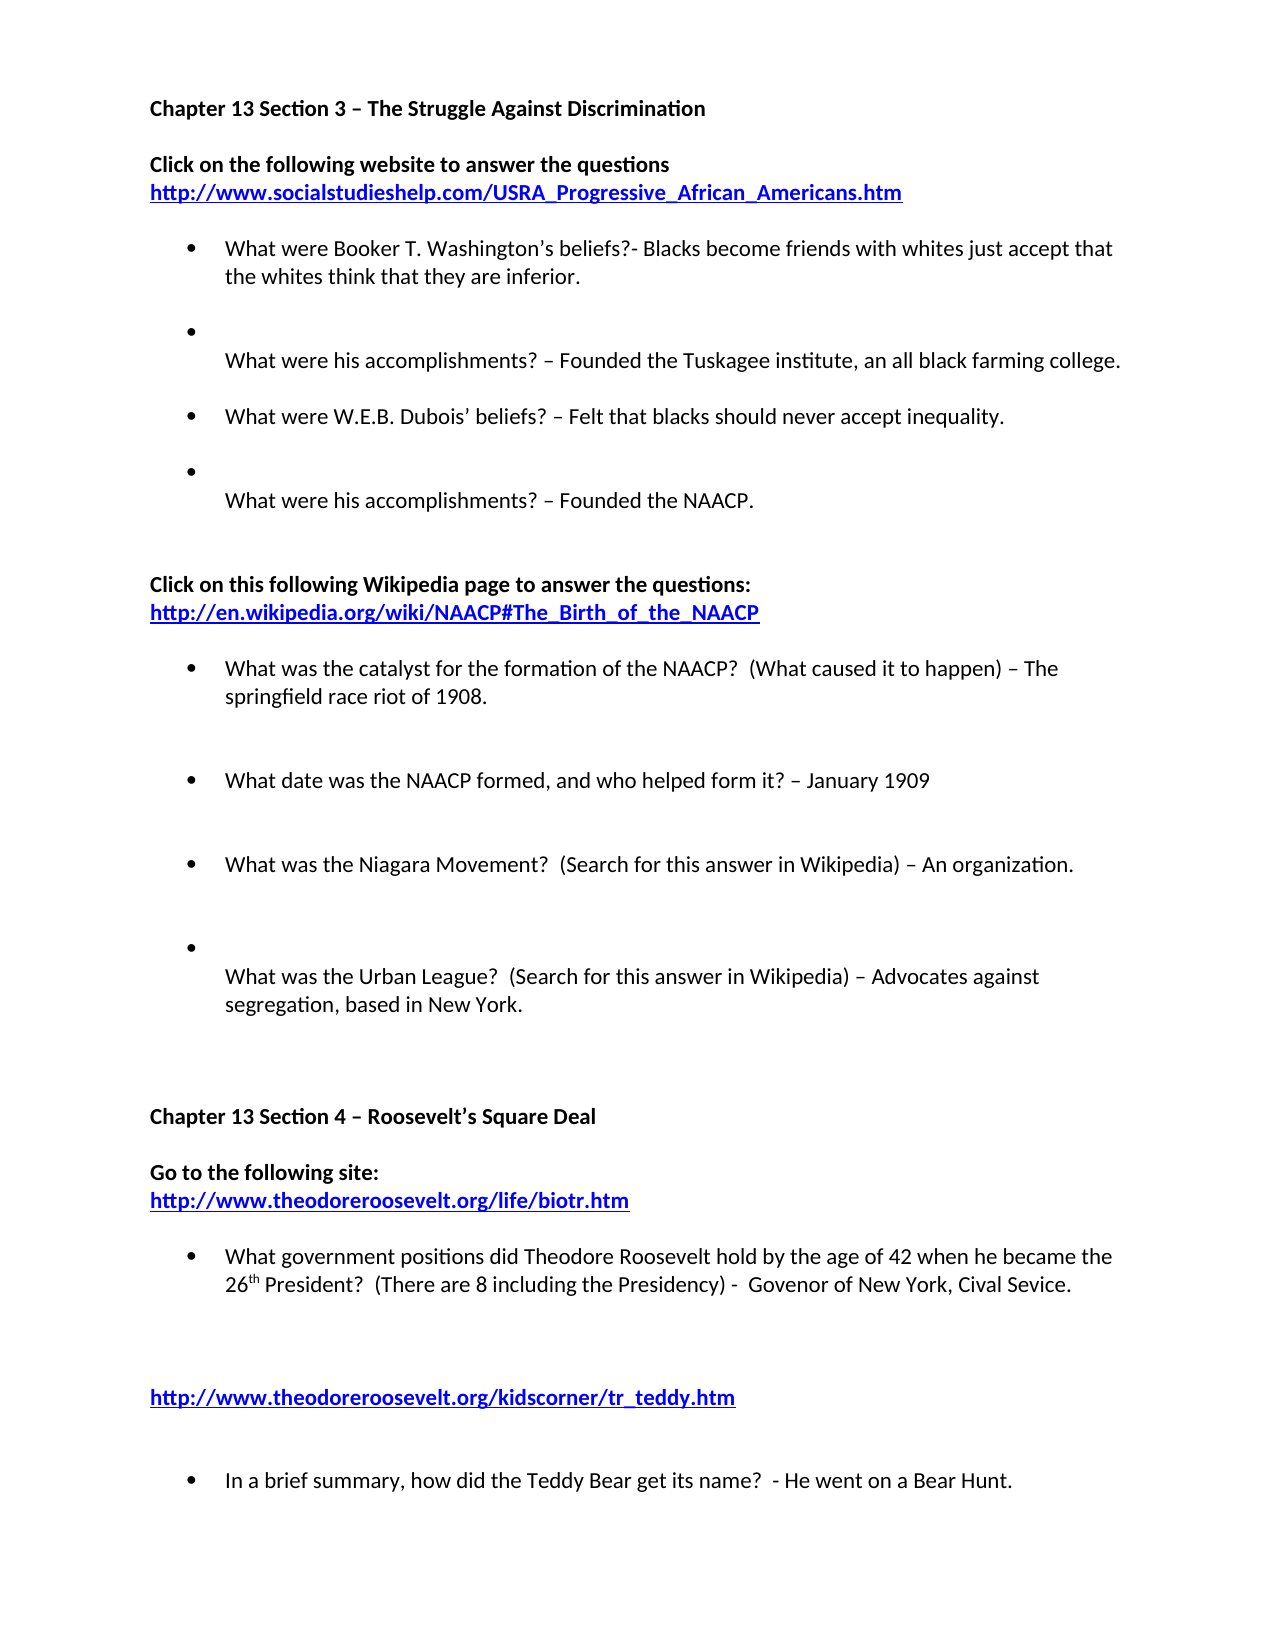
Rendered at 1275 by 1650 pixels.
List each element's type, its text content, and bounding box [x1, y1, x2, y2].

text http://www.theodoreroosevelt.org/kidscorner/tr_teddy.htm [150, 1383, 1125, 1411]
list What were W.E.B. Dubois’ beliefs? – Felt that blacks should never accept inequality. [187, 402, 1125, 430]
list What were Booker T. Washington’s beliefs?- Blacks become friends with whites just accept that the whites think that they are inferior. [187, 234, 1125, 290]
text Click on the following website to answer the questions [150, 150, 1125, 178]
text http://www.socialstudieshelp.com/USRA_Progressive_African_Americans.htm [150, 178, 1125, 206]
text http://en.wikipedia.org/wiki/NAACP#The_Birth_of_the_NAACP [150, 598, 1125, 626]
list What was the Urban League? (Search for this answer in Wikipedia) – Advocates against segregation, based in New York. [187, 934, 1125, 1018]
text Chapter 13 Section 3 – The Struggle Against Discrimination [150, 94, 1125, 122]
list What were his accomplishments? – Founded the NAACP. [187, 458, 1125, 514]
list What date was the NAACP formed, and who helped form it? – January 1909 [187, 766, 1125, 794]
text http://www.theodoreroosevelt.org/life/biotr.htm [150, 1186, 1125, 1214]
list In a brief summary, how did the Teddy Bear get its name? - He went on a Bear Hunt. [187, 1467, 1125, 1495]
list What government positions did Theodore Roosevelt hold by the age of 42 when he became the 26th President? (There are 8 including the Presidency) - Govenor of New York, Cival Sevice. [187, 1242, 1125, 1298]
list What was the catalyst for the formation of the NAACP? (What caused it to happen) – The springfield race riot of 1908. [187, 654, 1125, 710]
text Chapter 13 Section 4 – Roosevelt’s Square Deal [150, 1102, 1125, 1130]
text Click on this following Wikipedia page to answer the questions: [150, 570, 1125, 598]
text Go to the following site: [150, 1158, 1125, 1186]
list What were his accomplishments? – Founded the Tuskagee institute, an all black farming college. [187, 318, 1125, 374]
list What was the Niagara Movement? (Search for this answer in Wikipedia) – An organization. [187, 850, 1125, 878]
